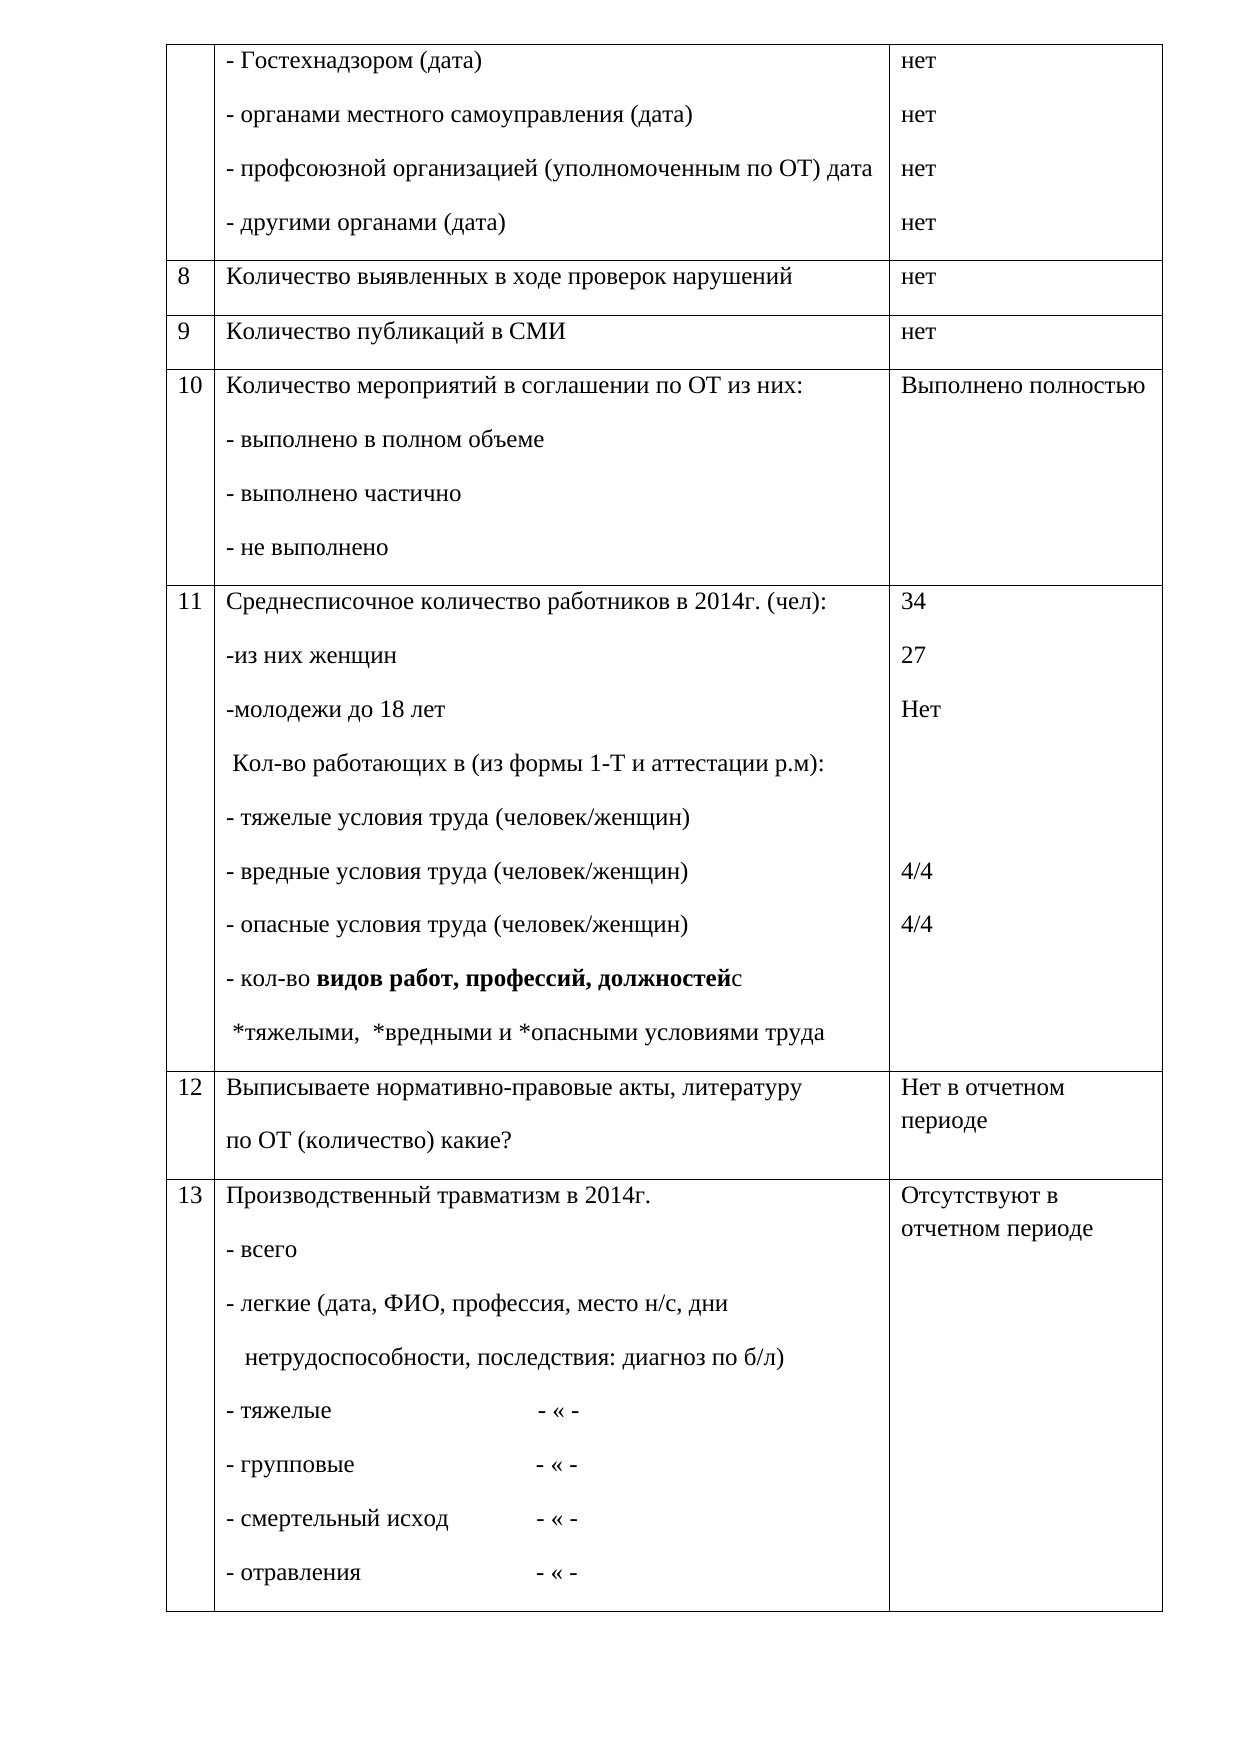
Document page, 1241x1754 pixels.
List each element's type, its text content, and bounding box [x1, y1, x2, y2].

table_cell Нет в отчетном периоде [890, 1072, 1162, 1179]
table_cell Выполнено полностью [890, 370, 1162, 585]
table_cell нет [890, 316, 1162, 369]
table_cell 10 [167, 370, 214, 585]
table_cell 9 [167, 316, 214, 369]
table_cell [215, 45, 889, 260]
table_cell 11 [167, 586, 214, 1071]
table_cell 7 [167, 45, 214, 260]
table_cell Количество мероприятий в соглашении по ОТ из них: - выполнено в полном объеме - выполнено частично - не выполнено [215, 370, 889, 585]
table_cell 12 [167, 1072, 214, 1179]
table_cell нет [890, 261, 1162, 315]
table_cell 13 [167, 1180, 214, 1611]
table_cell 34 27 Нет 4/4 4/4 [890, 586, 1162, 1071]
table_cell 8 [167, 261, 214, 315]
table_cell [890, 45, 1162, 260]
table_cell Выписываете нормативно-правовые акты, литературу по ОТ (количество) какие? [215, 1072, 889, 1179]
table_cell Количество публикаций в СМИ [215, 316, 889, 369]
table_cell Количество выявленных в ходе проверок нарушений [215, 261, 889, 315]
table_cell Среднесписочное количество работников в 2014г. (чел): -из них женщин -молодежи до 18 лет Кол-во работающих в (из формы 1-Т и аттестации р.м): - тяжелые условия труда (человек/женщин) - вредные условия труда (человек/женщин) - опасные условия труда (человек/женщин) - кол-во видов работ, профессий, должностейс *тяжелыми, *вредными и *опасными условиями труда [215, 586, 889, 1071]
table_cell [890, 1180, 1162, 1611]
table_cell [215, 1180, 889, 1611]
